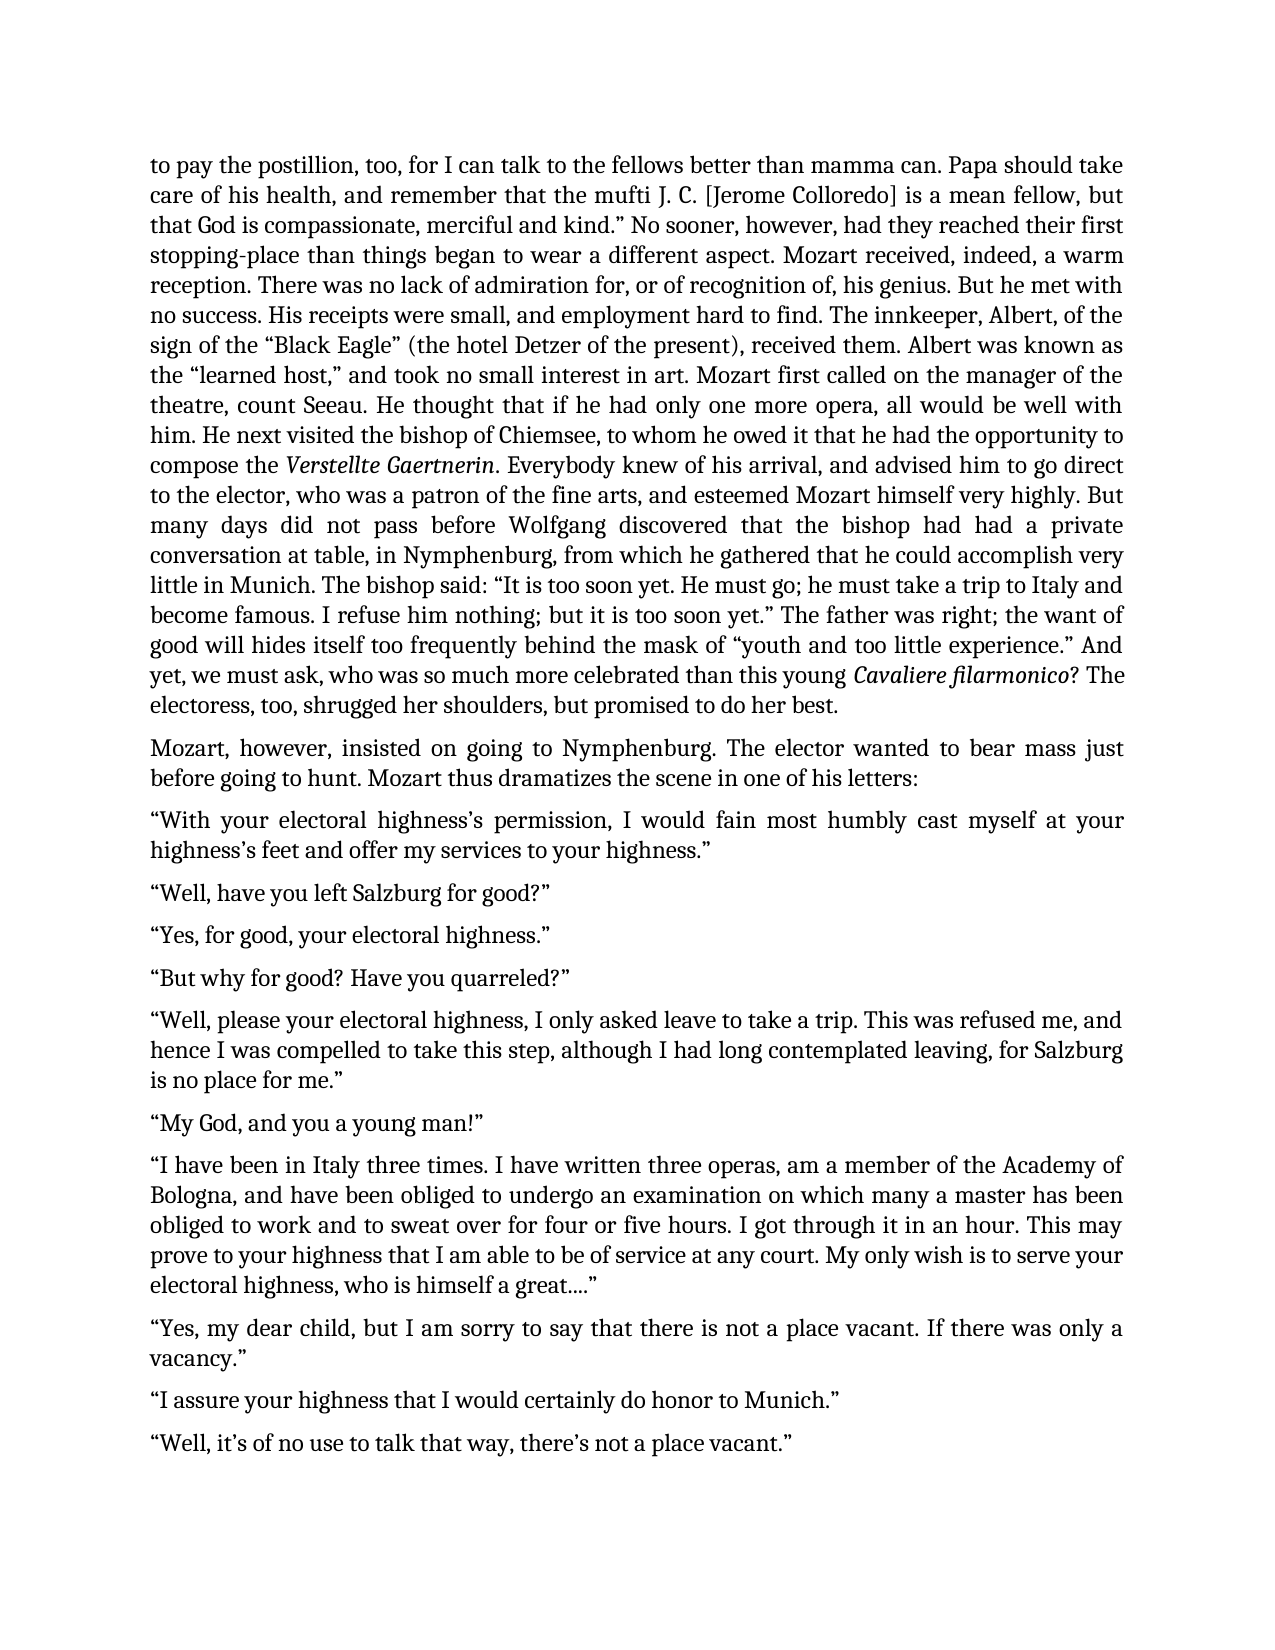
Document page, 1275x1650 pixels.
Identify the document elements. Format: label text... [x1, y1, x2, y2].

text “But why for good? Have you quarreled?” [150, 962, 1125, 992]
text “Well, it’s of no use to talk that way, there’s not a place vacant.” [150, 1427, 1125, 1457]
text “I have been in Italy three times. I have written three operas, am a member of the Academy of Bologna, and have been obliged to undergo an examination on which many a master has been obliged to work and to sweat over for four or five hours. I got through it in an hour. This may prove to your highness that I am able to be of service at any court. My only wish is to serve your electoral highness, who is himself a great....” [150, 1150, 1125, 1300]
text “Yes, my dear child, but I am sorry to say that there is not a place vacant. If there was only a vacancy.” [150, 1312, 1125, 1372]
text “Yes, for good, your electoral highness.” [150, 920, 1125, 950]
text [150, 150, 1125, 720]
text “My God, and you a young man!” [150, 1107, 1125, 1137]
text “Well, please your electoral highness, I only asked leave to take a trip. This was refused me, and hence I was compelled to take this step, although I had long contemplated leaving, for Salzburg is no place for me.” [150, 1005, 1125, 1095]
text “Well, have you left Salzburg for good?” [150, 877, 1125, 907]
text “With your electoral highness’s permission, I would fain most humbly cast myself at your highness’s feet and offer my services to your highness.” [150, 805, 1125, 865]
text Mozart, however, insisted on going to Nymphenburg. The elector wanted to bear mass just before going to hunt. Mozart thus dramatizes the scene in one of his letters: [150, 732, 1125, 792]
text “I assure your highness that I would certainly do honor to Munich.” [150, 1385, 1125, 1415]
